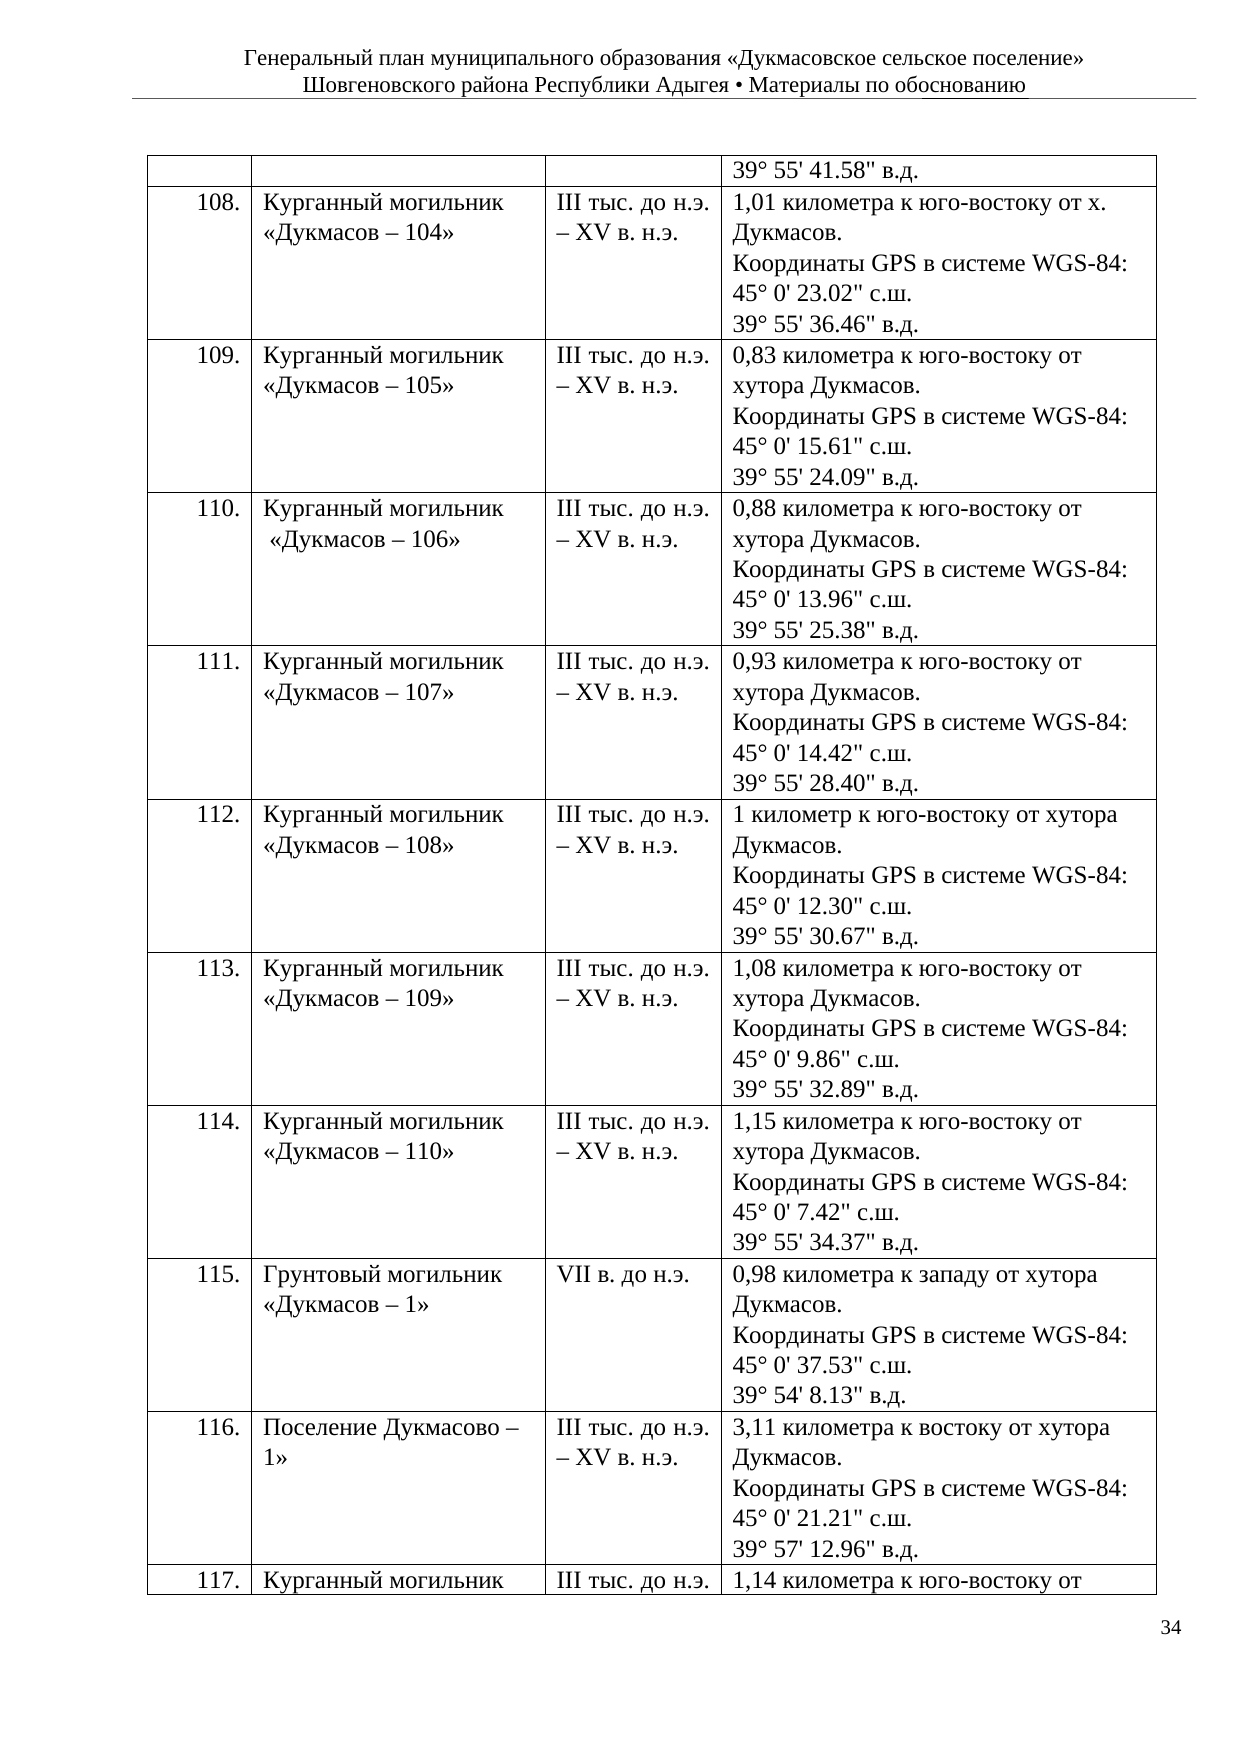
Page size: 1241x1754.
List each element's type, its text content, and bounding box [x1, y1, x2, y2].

table_cell Курганный могильник «Дукмасов – 106» [252, 493, 545, 645]
table_cell III тыс. до н.э. – XV в. н.э. [546, 187, 721, 339]
table_cell [148, 1259, 251, 1411]
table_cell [546, 1565, 721, 1594]
table_cell [148, 493, 251, 645]
table_cell [148, 1106, 251, 1258]
table_cell 1,15 километра к юго-востоку от хутора Дукмасов. Координаты GPS в системе WGS-84: 45° 0' 7.42" с.ш. 39° 55' 34.37" в.д. [722, 1106, 1156, 1258]
table_cell [148, 1412, 251, 1564]
table_cell Курганный могильник «Дукмасов – 105» [252, 340, 545, 492]
table_cell 0,88 километра к юго-востоку от хутора Дукмасов. Координаты GPS в системе WGS-84: 45° 0' 13.96" с.ш. 39° 55' 25.38" в.д. [722, 493, 1156, 645]
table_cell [252, 1565, 545, 1594]
table_cell Курганный могильник «Дукмасов – 110» [252, 1106, 545, 1258]
table_cell Курганный могильник «Дукмасов – 107» [252, 646, 545, 798]
table_cell 3,11 километра к востоку от хутора Дукмасов. Координаты GPS в системе WGS-84: 45° 0' 21.21" с.ш. 39° 57' 12.96" в.д. [722, 1412, 1156, 1564]
table_cell [148, 340, 251, 492]
table_cell [148, 1565, 251, 1594]
table_cell 0,83 километра к юго-востоку от хутора Дукмасов. Координаты GPS в системе WGS-84: 45° 0' 15.61" с.ш. 39° 55' 24.09" в.д. [722, 340, 1156, 492]
table_cell [148, 646, 251, 798]
table_cell III тыс. до н.э. – XV в. н.э. [546, 340, 721, 492]
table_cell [722, 156, 1156, 186]
table_cell [148, 156, 251, 186]
table_cell III тыс. до н.э. – XV в. н.э. [546, 646, 721, 798]
table_cell III тыс. до н.э. – XV в. н.э. [546, 953, 721, 1105]
table_cell [148, 187, 251, 339]
table_cell 1 километр к юго-востоку от хутора Дукмасов. Координаты GPS в системе WGS-84: 45° 0' 12.30" с.ш. 39° 55' 30.67" в.д. [722, 800, 1156, 952]
table_cell [148, 953, 251, 1105]
table_cell III тыс. до н.э. – XV в. н.э. [546, 1412, 721, 1564]
table_cell Курганный могильник «Дукмасов – 104» [252, 187, 545, 339]
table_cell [722, 1565, 1156, 1594]
table_cell 1,01 километра к юго-востоку от х. Дукмасов. Координаты GPS в системе WGS-84: 45° 0' 23.02" с.ш. 39° 55' 36.46" в.д. [722, 187, 1156, 339]
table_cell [546, 156, 721, 186]
table_cell III тыс. до н.э. – XV в. н.э. [546, 493, 721, 645]
table_cell III тыс. до н.э. – XV в. н.э. [546, 1106, 721, 1258]
table_cell Курганный могильник «Дукмасов – 108» [252, 800, 545, 952]
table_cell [252, 156, 545, 186]
table_cell 1,08 километра к юго-востоку от хутора Дукмасов. Координаты GPS в системе WGS-84: 45° 0' 9.86" с.ш. 39° 55' 32.89" в.д. [722, 953, 1156, 1105]
table_cell III тыс. до н.э. – XV в. н.э. [546, 800, 721, 952]
table_cell 0,98 километра к западу от хутора Дукмасов. Координаты GPS в системе WGS-84: 45° 0' 37.53" с.ш. 39° 54' 8.13" в.д. [722, 1259, 1156, 1411]
table_cell VII в. до н.э. [546, 1259, 721, 1411]
table_cell Поселение Дукмасово – 1» [252, 1412, 545, 1564]
table_cell [148, 800, 251, 952]
table_cell Грунтовый могильник «Дукмасов – 1» [252, 1259, 545, 1411]
table_cell Курганный могильник «Дукмасов – 109» [252, 953, 545, 1105]
table_cell 0,93 километра к юго-востоку от хутора Дукмасов. Координаты GPS в системе WGS-84: 45° 0' 14.42" с.ш. 39° 55' 28.40" в.д. [722, 646, 1156, 798]
